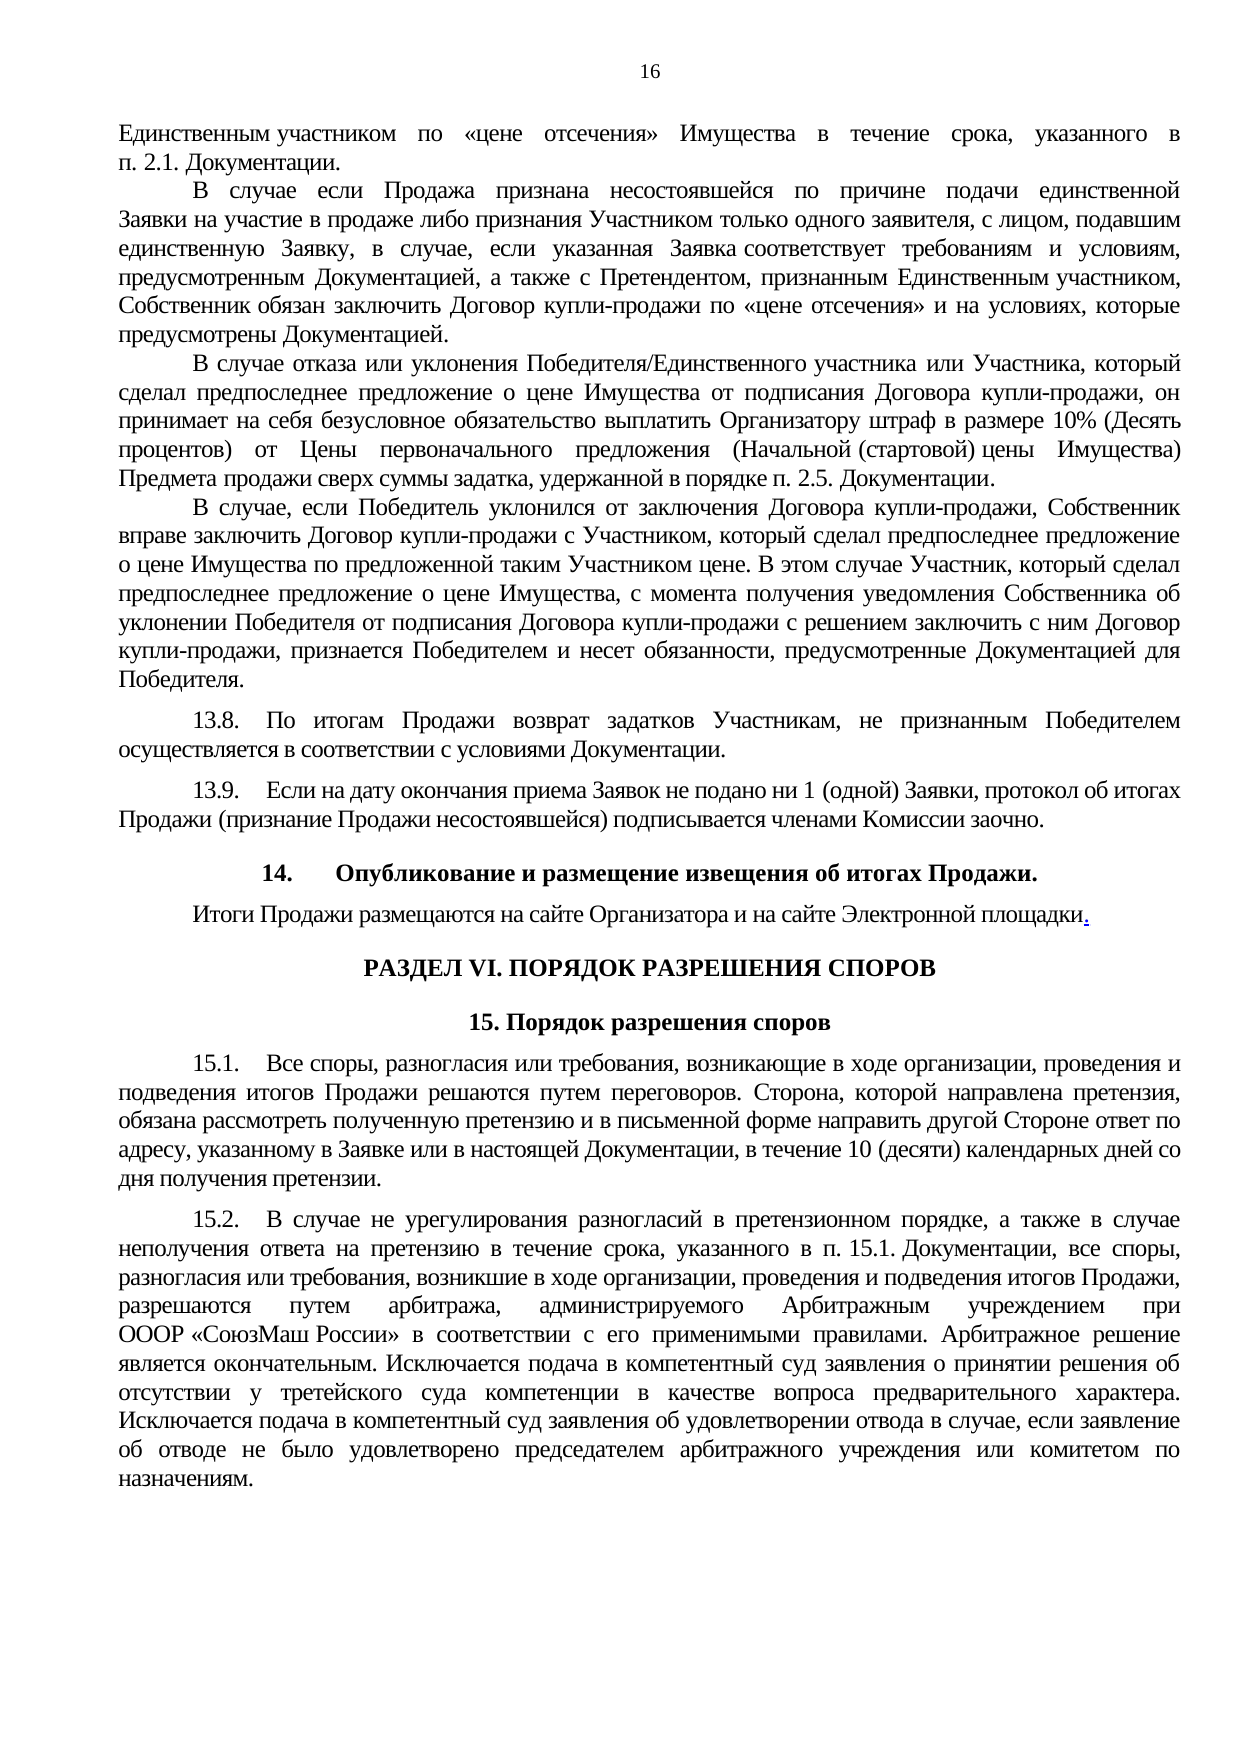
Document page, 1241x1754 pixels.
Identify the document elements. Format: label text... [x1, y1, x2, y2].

list В случае не урегулирования разногласий в претензионном порядке, а также в случае неполучения ответа на претензию в течение срока, указанного в п. 15.1. Документации, все споры, разногласия или требования, возникшие в ходе организации, проведения и подведения итогов Продажи, разрешаются путем арбитража, администрируемого Арбитражным учреждением при ОООР «СоюзМаш России» в соответствии с его применимыми правилами. Арбитражное решение является окончательным. Исключается подача в компетентный суд заявления о принятии решения об отсутствии у третейского суда компетенции в качестве вопроса предварительного характера. Исключается подача в компетентный суд заявления об удовлетворении отвода в случае, если заявление об отводе не было удовлетворено председателем арбитражного учреждения или комитетом по назначениям. [118, 1204, 1181, 1492]
text В случае отказа или уклонения Победителя/Единственного участника или Участника, который сделал предпоследнее предложение о цене Имущества от подписания Договора купли-продажи, он принимает на себя безусловное обязательство выплатить Организатору штраф в размере 10% (Десять процентов) от Цены первоначального предложения (Начальной (стартовой) цены Имущества) Предмета продажи сверх суммы задатка, удержанной в порядке п. 2.5. Документации. [118, 348, 1181, 492]
text В случае если Продажа признана несостоявшейся по причине подачи единственной Заявки на участие в продаже либо признания Участником только одного заявителя, с лицом, подавшим единственную Заявку, в случае, если указанная Заявка соответствует требованиям и условиям, предусмотренным Документацией, а также с Претендентом, признанным Единственным участником, Собственник обязан заключить Договор купли-продажи по «цене отсечения» и на условиях, которые предусмотрены Документацией. [118, 176, 1181, 348]
list Порядок разрешения споров [118, 1007, 1181, 1036]
list Опубликование и размещение извещения об итогах Продажи. [118, 858, 1181, 887]
text Итоги Продажи размещаются на сайте Организатора и на сайте Электронной площадки. [118, 899, 1181, 928]
list Все споры, разногласия или требования, возникающие в ходе организации, проведения и подведения итогов Продажи решаются путем переговоров. Сторона, которой направлена претензия, обязана рассмотреть полученную претензию и в письменной форме направить другой Стороне ответ по адресу, указанному в Заявке или в настоящей Документации, в течение 10 (десяти) календарных дней со дня получения претензии. [118, 1048, 1181, 1192]
list ПОРЯДОК РАЗРЕШЕНИЯ СПОРОВ [118, 953, 1181, 982]
list По итогам Продажи возврат задатков Участникам, не признанным Победителем осуществляется в соответствии с условиями Документации. [118, 706, 1181, 763]
list Если на дату окончания приема Заявок не подано ни 1 (одной) Заявки, протокол об итогах Продажи (признание Продажи несостоявшейся) подписывается членами Комиссии заочно. [118, 776, 1181, 833]
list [118, 118, 1181, 176]
list В случае, если Победитель уклонился от заключения Договора купли-продажи, Собственник вправе заключить Договор купли-продажи с Участником, который сделал предпоследнее предложение о цене Имущества по предложенной таким Участником цене. В этом случае Участник, который сделал предпоследнее предложение о цене Имущества, с момента получения уведомления Собственника об уклонении Победителя от подписания Договора купли-продажи с решением заключить с ним Договор купли-продажи, признается Победителем и несет обязанности, предусмотренные Документацией для Победителя. [118, 492, 1181, 693]
